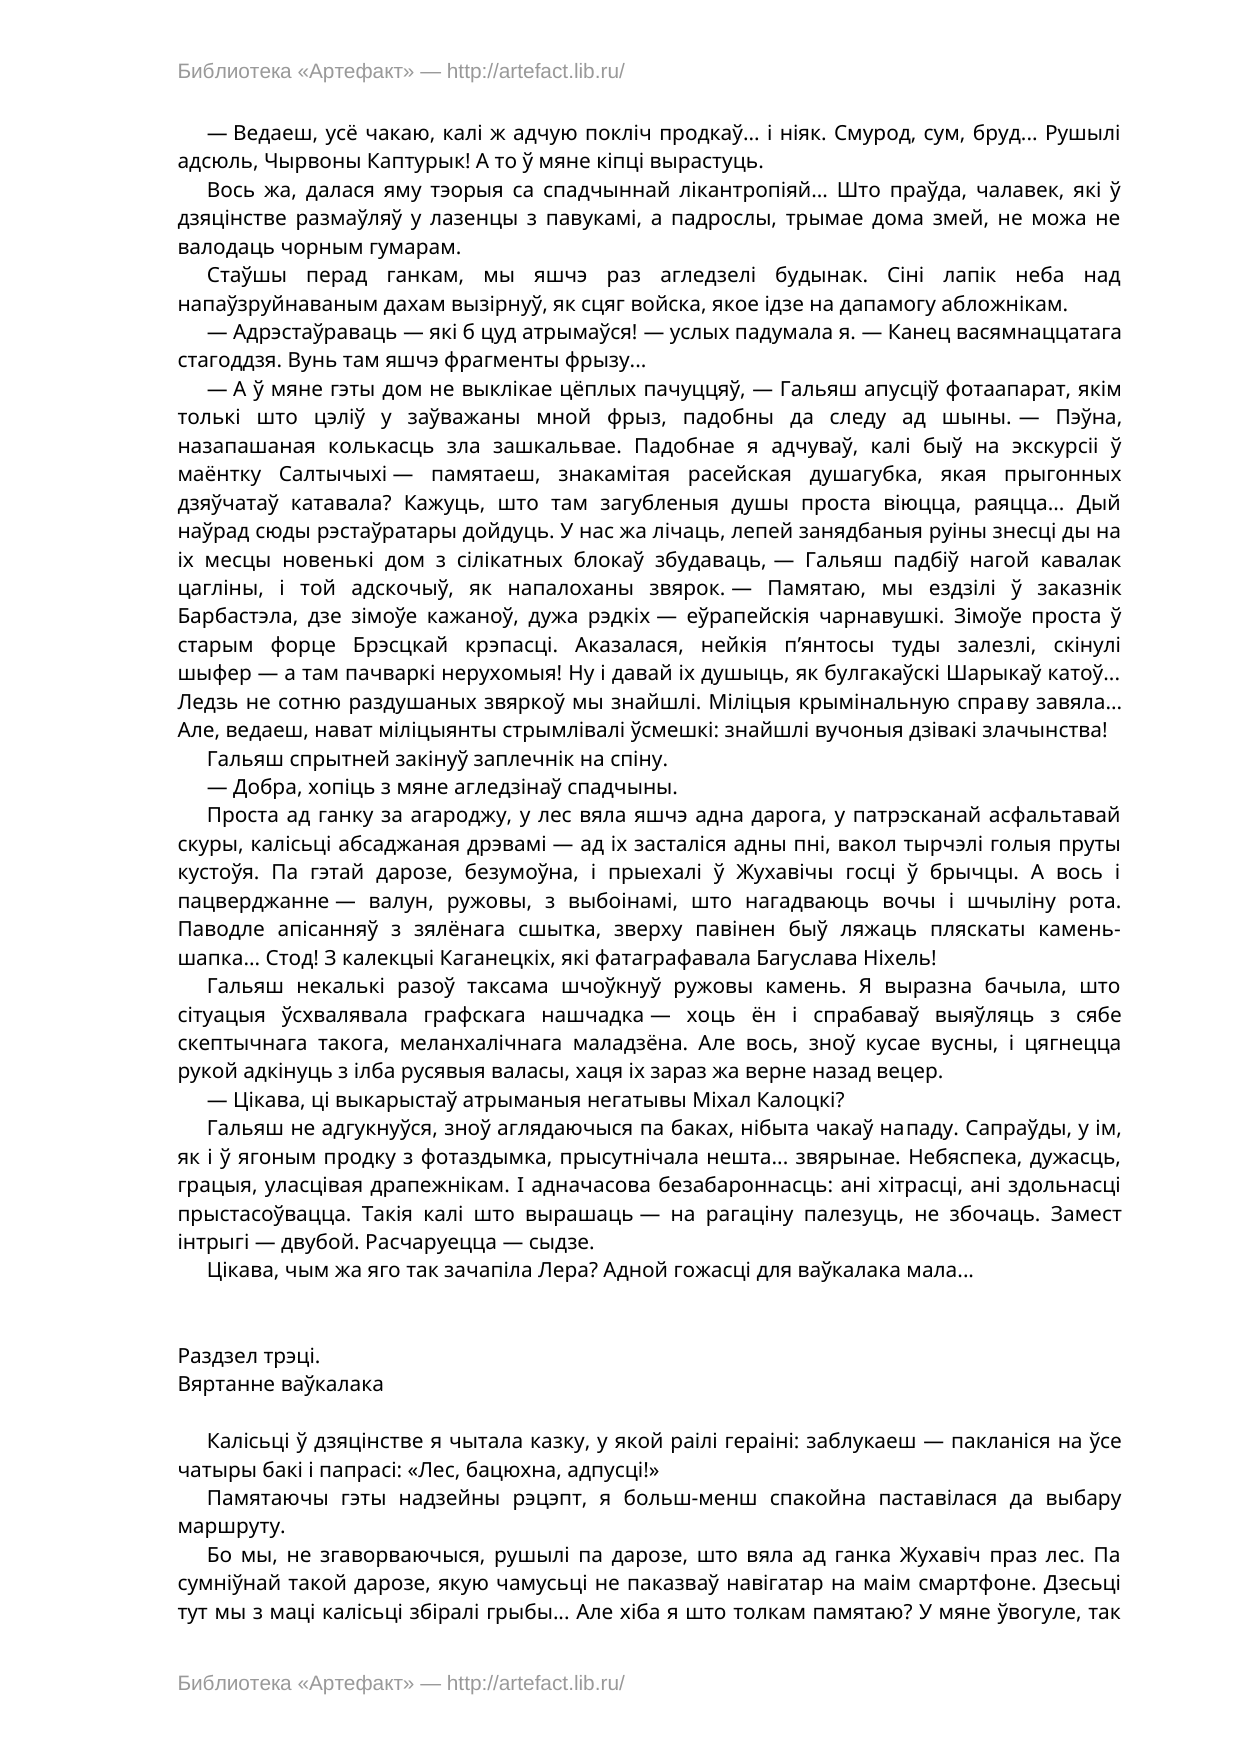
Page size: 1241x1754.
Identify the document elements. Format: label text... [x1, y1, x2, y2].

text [177, 1540, 1122, 1625]
subtitle Раздзел трэці. [177, 1341, 1122, 1369]
text Стаўшы перад ганкам, мы яшчэ раз агледзелі будынак. Сіні лапік неба над напаўзруйнаваным дахам вызірнуў, як сцяг войска, якое ідзе на дапамогу абложнікам. [177, 260, 1122, 317]
text — Ведаеш, усё чакаю, калі ж адчую покліч продкаў... і ніяк. Смурод, сум, бруд... Рушылі адсюль, Чырвоны Каптурык! А то ў мяне кіпці вырастуць. [177, 118, 1122, 175]
text — Добра, хопіць з мяне агледзінаў спадчыны. [177, 772, 1122, 801]
text Вось жа, далася яму тэорыя са спадчыннай лікантропіяй... Што праўда, чалавек, які ў дзяцінстве размаўляў у лазенцы з павукамі, а падрослы, трымае дома змей, не можа не валодаць чорным гумарам. [177, 175, 1122, 260]
text Гальяш спрытней закінуў заплечнік на спіну. [177, 744, 1122, 772]
text Гальяш не адгукнуўся, зноў аглядаючыся па баках, нібыта чакаў нападу. Сапраўды, у ім, як і ў ягоным продку з фотаздымка, прысутнічала нешта... звярынае. Небяспека, дужасць, грацыя, уласцівая драпежнікам. І адначасова безабароннасць: ані хітрасці, ані здольнасці прыстасоўвацца. Такія калі што вырашаць — на рагаціну палезуць, не збочаць. Замест інтрыгі — двубой. Расчаруецца — сыдзе. [177, 1113, 1122, 1256]
text Памятаючы гэты надзейны рэцэпт, я больш-менш спакойна паставілася да выбару маршруту. [177, 1483, 1122, 1540]
text Проста ад ганку за агароджу, у лес вяла яшчэ адна дарога, у патрэсканай асфальтавай скуры, калісьці абсаджаная дрэвамі — ад іх засталіся адны пні, вакол тырчэлі голыя пруты кустоўя. Па гэтай дарозе, безумоўна, і прыехалі ў Жухавічы госці ў брычцы. А вось і пацверджанне — валун, ружовы, з выбоінамі, што нагадваюць вочы і шчыліну рота. Паводле апісанняў з зялёнага сшытка, зверху павінен быў ляжаць пляскаты камень-шапка... Стод! З калекцыі Каганецкіх, які фатаграфавала Багуслава Ніхель! [177, 801, 1122, 971]
text — Цікава, ці выкарыстаў атрыманыя негатывы Міхал Калоцкі? [177, 1085, 1122, 1113]
subtitle Вяртанне ваўкалака [177, 1369, 1122, 1398]
text Калісьці ў дзяцінстве я чытала казку, у якой раілі гераіні: заблукаеш — пакланіся на ўсе чатыры бакі і папрасі: «Лес, бацюхна, адпусці!» [177, 1426, 1122, 1483]
text Гальяш некалькі разоў таксама шчоўкнуў ружовы камень. Я выразна бачыла, што сітуацыя ўсхвалявала графскага нашчадка — хоць ён і спрабаваў выяўляць з сябе скептычнага такога, меланхалічнага маладзёна. Але вось, зноў кусае вусны, і цягнецца рукой адкінуць з ілба русявыя валасы, хаця іх зараз жа верне назад вецер. [177, 971, 1122, 1085]
text — А ў мяне гэты дом не выклікае цёплых пачуццяў, — Гальяш апусціў фотаапарат, якім толькі што цэліў у заўважаны мной фрыз, падобны да следу ад шыны. — Пэўна, назапашаная колькасць зла зашкальвае. Падобнае я адчуваў, калі быў на экскурсіі ў маёнтку Салтычыхі — памятаеш, знакамітая расейская душагубка, якая прыгонных дзяўчатаў катавала? Кажуць, што там загубленыя душы проста віюцца, раяцца... Дый наўрад сюды рэстаўратары дойдуць. У нас жа лічаць, лепей занядбаныя руіны знесці ды на іх месцы новенькі дом з сілікатных блокаў збудаваць, — Гальяш падбіў нагой кавалак цагліны, і той адскочыў, як напалоханы звярок. — Памятаю, мы ездзілі ў заказнік Барбастэла, дзе зімоўе кажаноў, дужа рэдкіх — еўрапейскія чарнавушкі. Зімоўе проста ў старым форце Брэсцкай крэпасці. Аказалася, нейкія п’янтосы туды залезлі, скінулі шыфер — а там пачваркі нерухомыя! Ну і давай іх душыць, як булгакаўскі Шарыкаў катоў... Ледзь не сотню раздушаных звяркоў мы знайшлі. Міліцыя крымінальную справу завяла... Але, ведаеш, нават міліцыянты стрымлівалі ўсмешкі: знайшлі вучоныя дзівакі злачынства! [177, 374, 1122, 744]
text Цікава, чым жа яго так зачапіла Лера? Адной гожасці для ваўкалака мала... [177, 1256, 1122, 1284]
text — Адрэстаўраваць — які б цуд атрымаўся! — услых падумала я. — Канец васямнаццатага стагоддзя. Вунь там яшчэ фрагменты фрызу... [177, 317, 1122, 374]
